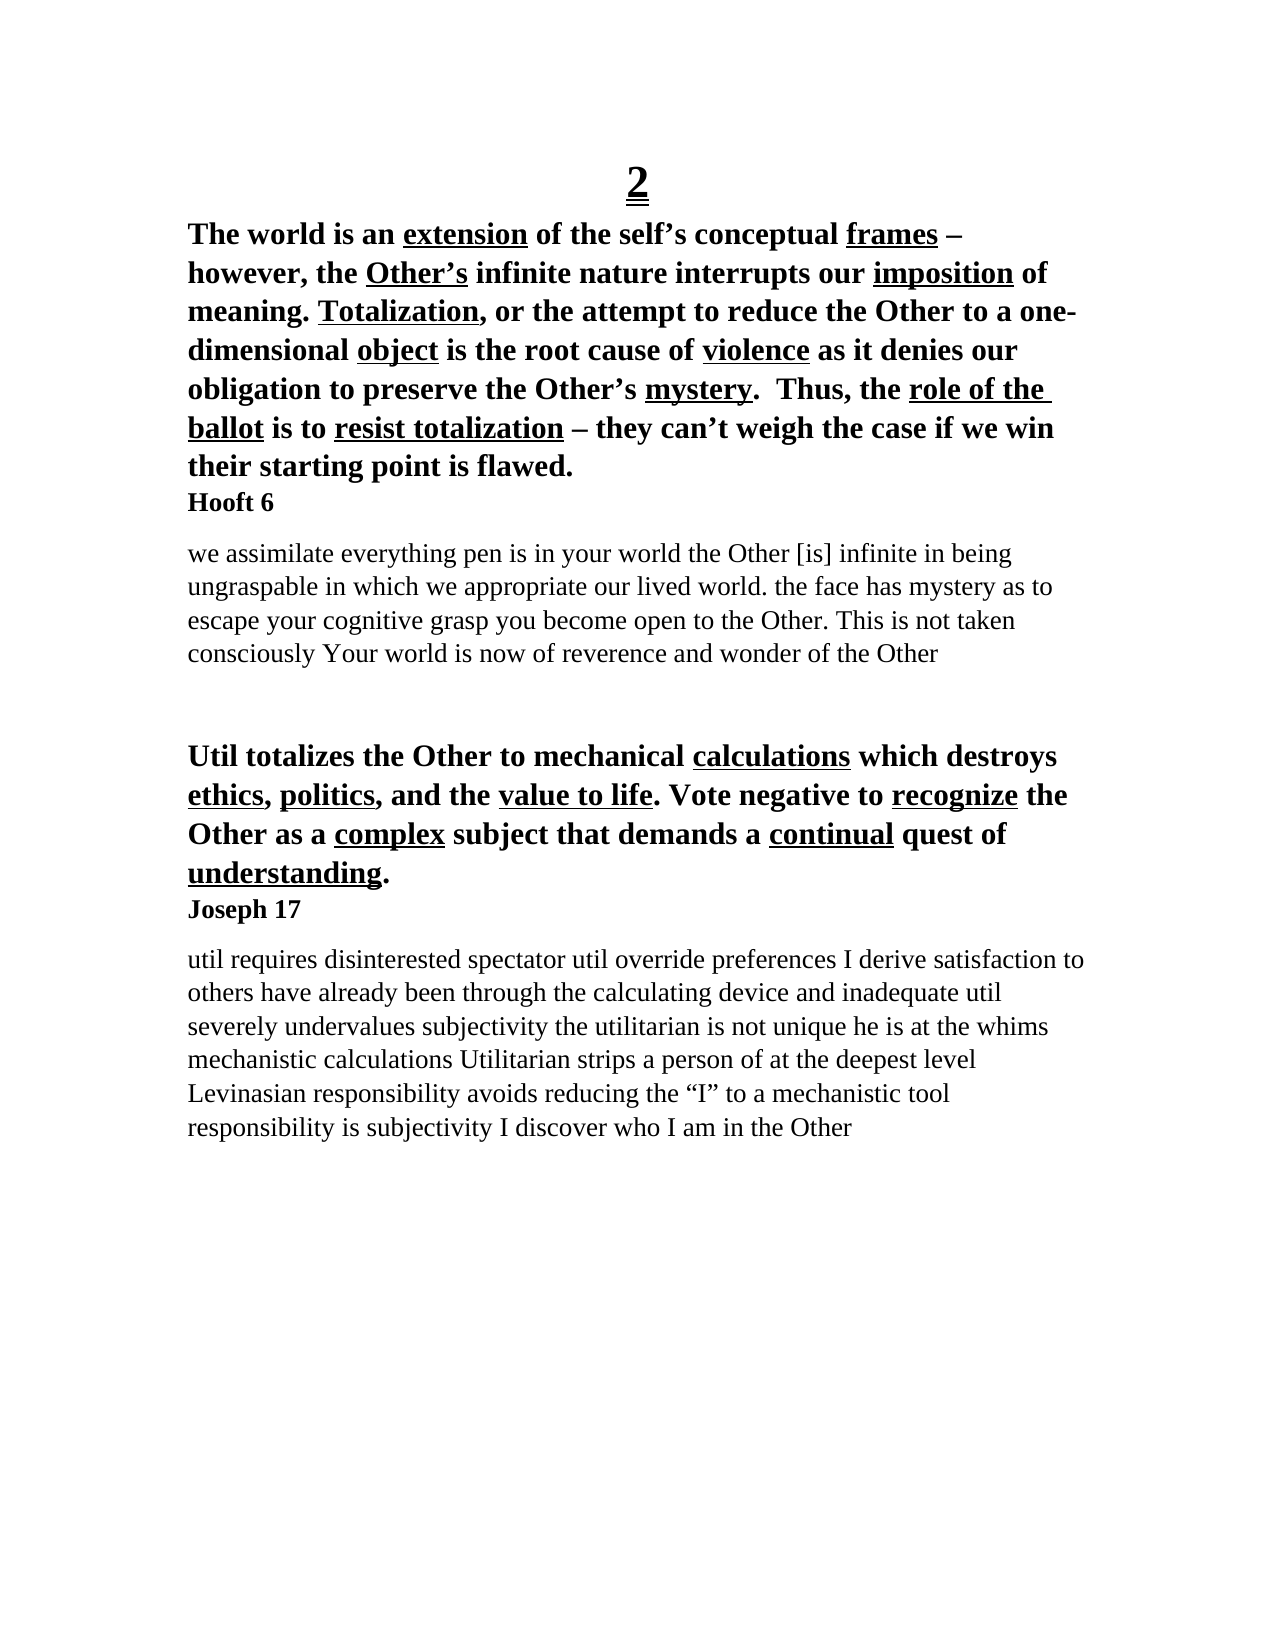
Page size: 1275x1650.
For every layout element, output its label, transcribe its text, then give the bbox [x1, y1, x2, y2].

text Joseph 17 [187, 893, 1087, 924]
subtitle The world is an extension of the self’s conceptual frames – however, the Other’s infinite nature interrupts our imposition of meaning. Totalization, or the attempt to reduce the Other to a one-dimensional object is the root cause of violence as it denies our obligation to preserve the Other’s mystery. Thus, the role of the ballot is to resist totalization – they can’t weigh the case if we win their starting point is flawed. [187, 215, 1087, 484]
text util requires disinterested spectator util override preferences I derive satisfaction to others have already been through the calculating device and inadequate util severely undervalues subjectivity the utilitarian is not unique he is at the whims mechanistic calculations Utilitarian strips a person of at the deepest level Levinasian responsibility avoids reducing the “I” to a mechanistic tool responsibility is subjectivity I discover who I am in the Other [187, 943, 1087, 1142]
text we assimilate everything pen is in your world the Other [is] infinite in being ungraspable in which we appropriate our lived world. the face has mystery as to escape your cognitive grasp you become open to the Other. This is not taken consciously Your world is now of reverence and wonder of the Other [187, 537, 1087, 668]
subtitle 2 [187, 154, 1087, 207]
text Hooft 6 [187, 486, 1087, 518]
subtitle Util totalizes the Other to mechanical calculations which destroys ethics, politics, and the value to life. Vote negative to recognize the Other as a complex subject that demands a continual quest of understanding. [187, 738, 1087, 890]
